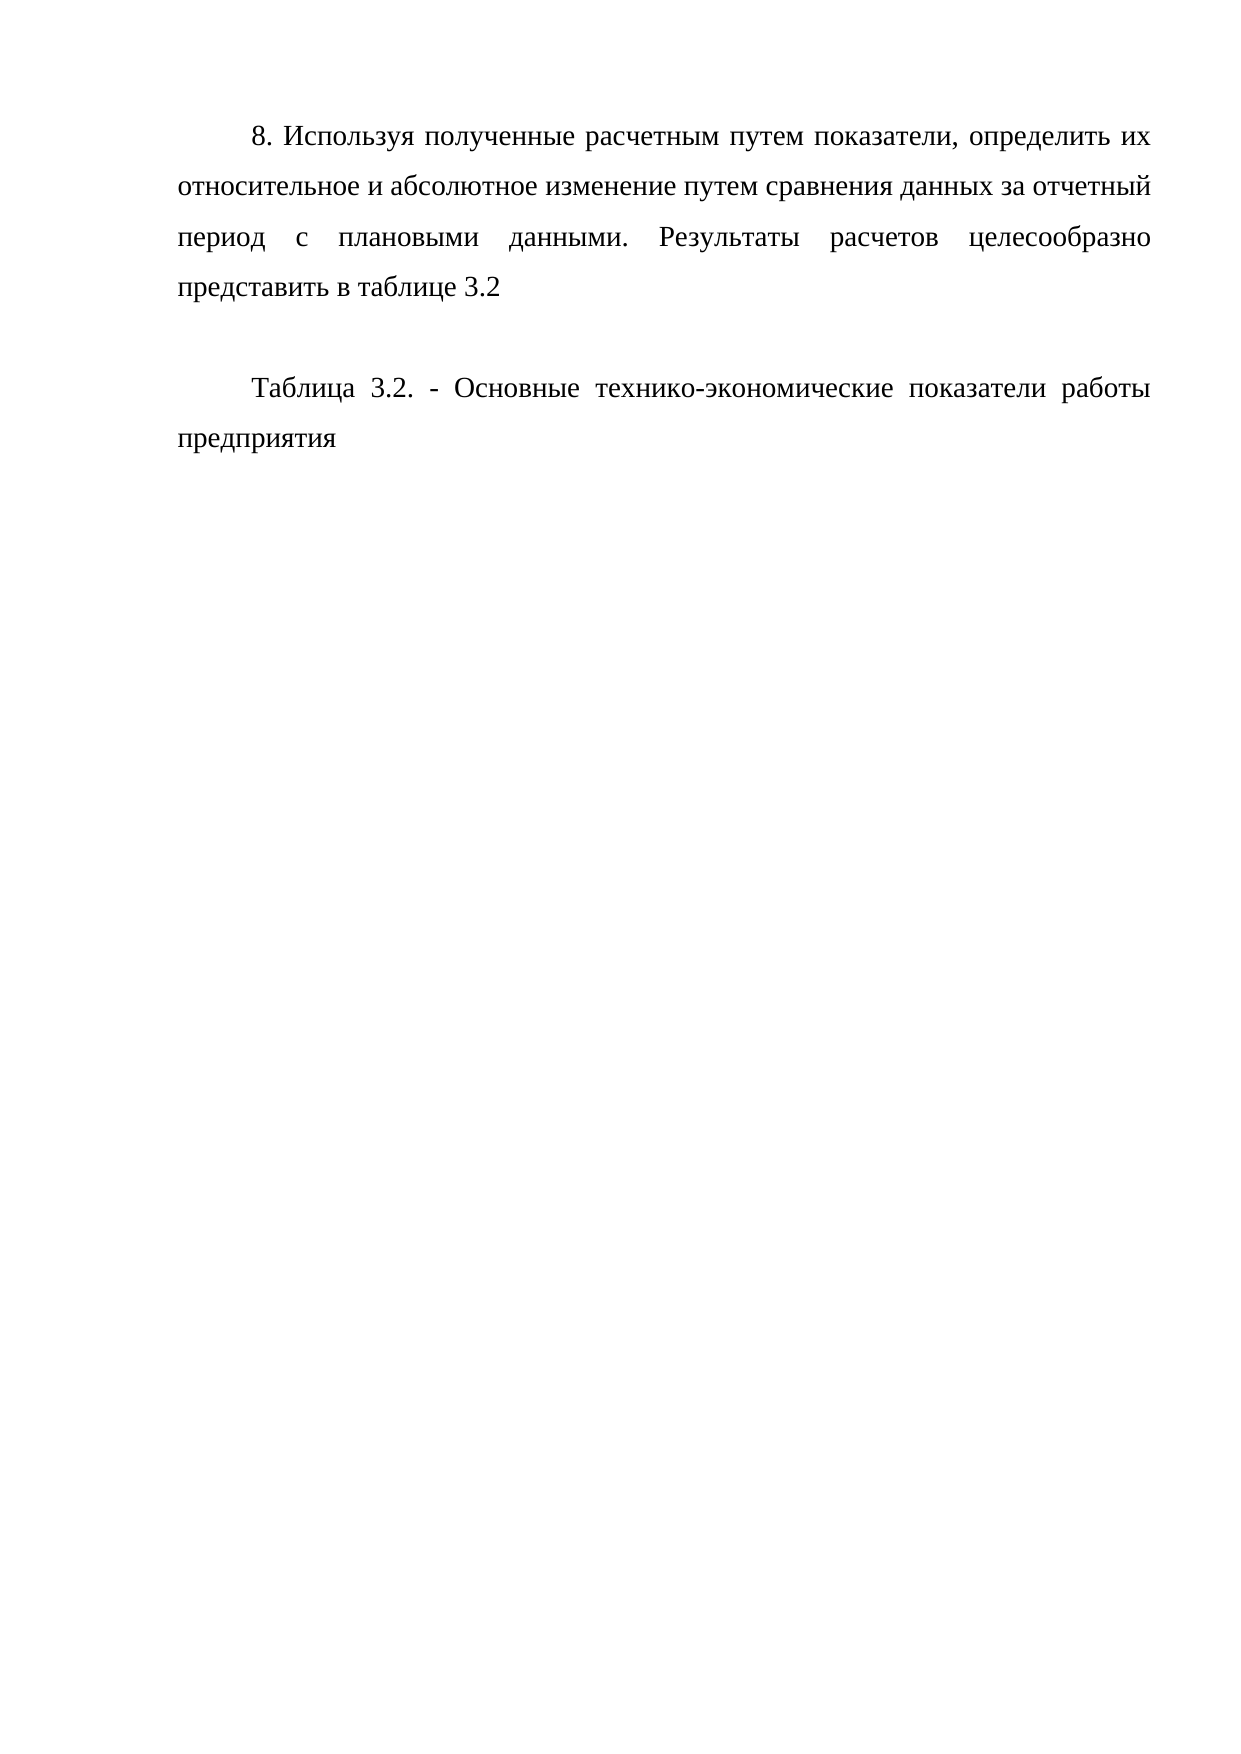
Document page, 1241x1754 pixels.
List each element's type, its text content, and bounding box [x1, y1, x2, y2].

text Таблица 3.2. - Основные технико-экономические показатели работы предприятия [177, 370, 1152, 453]
text 8. Используя полученные расчетным путем показатели, определить их относительное и абсолютное изменение путем сравнения данных за отчетный период с плановыми данными. Результаты расчетов целесообразно представить в таблице 3.2 [177, 118, 1152, 303]
